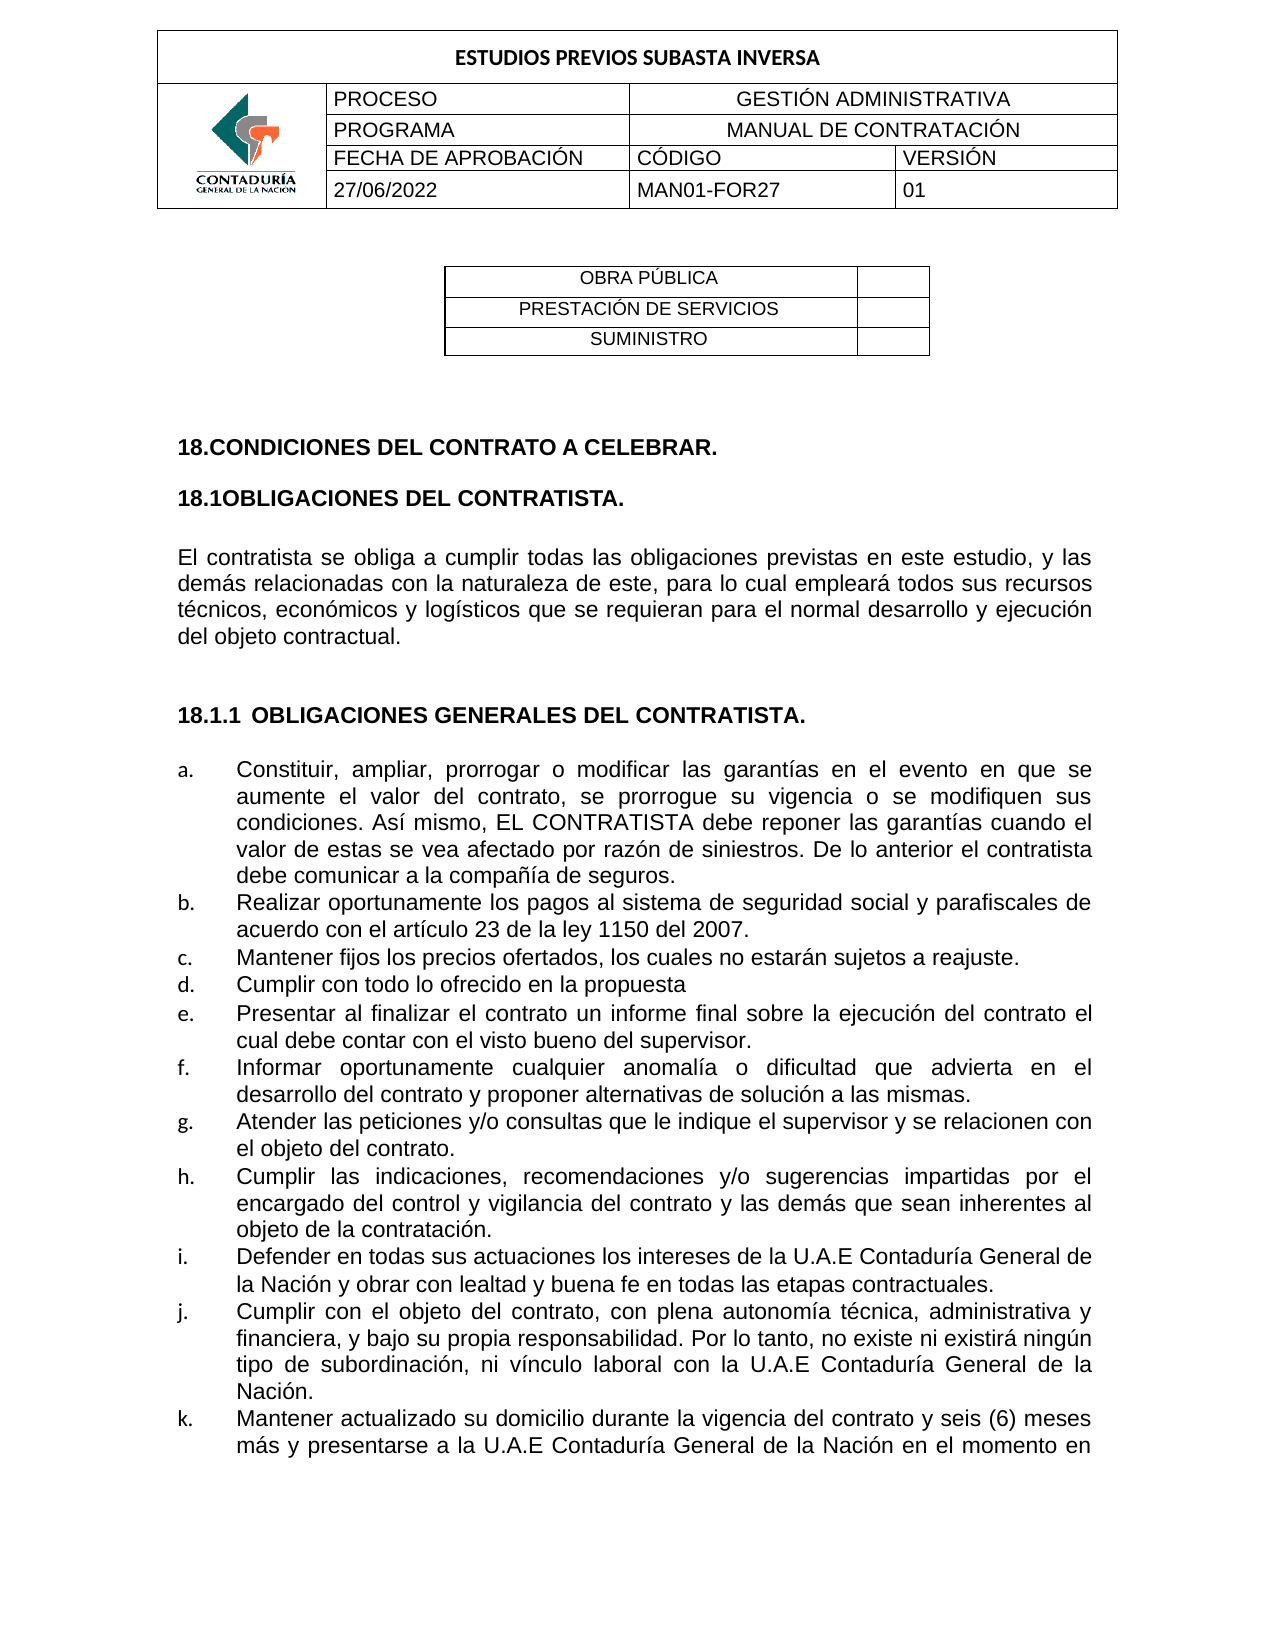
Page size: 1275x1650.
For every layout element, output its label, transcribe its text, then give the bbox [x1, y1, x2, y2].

table_cell [858, 298, 929, 327]
list Cumplir con el objeto del contrato, con plena autonomía técnica, administrativa y financiera, y bajo su propia responsabilidad. Por lo tanto, no existe ni existirá ningún tipo de subordinación, ni vínculo laboral con la U.A.E Contaduría General de la Nación. [177, 1297, 1093, 1404]
table_cell [858, 328, 929, 355]
list Atender las peticiones y/o consultas que le indique el supervisor y se relacionen con el objeto del contrato. [177, 1107, 1093, 1162]
table_cell SUMINISTRO [446, 328, 857, 355]
subtitle 18.CONDICIONES DEL CONTRATO A CELEBRAR. [177, 433, 1093, 460]
list Defender en todas sus actuaciones los intereses de la U.A.E Contaduría General de la Nación y obrar con lealtad y buena fe en todas las etapas contractuales. [177, 1242, 1093, 1297]
text El contratista se obliga a cumplir todas las obligaciones previstas en este estudio, y las demás relacionadas con la naturaleza de este, para lo cual empleará todos sus recursos técnicos, económicos y logísticos que se requieran para el normal desarrollo y ejecución del objeto contractual. [177, 544, 1093, 649]
table_cell OBRA PÚBLICA [446, 267, 857, 297]
list Cumplir con todo lo ofrecido en la propuesta [177, 971, 1093, 999]
list Cumplir las indicaciones, recomendaciones y/o sugerencias impartidas por el encargado del control y vigilancia del contrato y las demás que sean inherentes al objeto de la contratación. [177, 1162, 1093, 1242]
list Informar oportunamente cualquier anomalía o dificultad que advierta en el desarrollo del contrato y proponer alternativas de solución a las mismas. [177, 1053, 1093, 1107]
list Realizar oportunamente los pagos al sistema de seguridad social y parafiscales de acuerdo con el artículo 23 de la ley 1150 del 2007. [177, 888, 1093, 943]
table_cell [858, 267, 929, 297]
list Constituir, ampliar, prorrogar o modificar las garantías en el evento en que se aumente el valor del contrato, se prorrogue su vigencia o se modifiquen sus condiciones. Así mismo, EL CONTRATISTA debe reponer las garantías cuando el valor de estas se vea afectado por razón de siniestros. De lo anterior el contratista debe comunicar a la compañía de seguros. [177, 755, 1093, 888]
list Mantener fijos los precios ofertados, los cuales no estarán sujetos a reajuste. [177, 943, 1093, 971]
subtitle 18.1OBLIGACIONES DEL CONTRATISTA. [177, 485, 1093, 511]
table_cell PRESTACIÓN DE SERVICIOS [446, 298, 857, 327]
list Presentar al finalizar el contrato un informe final sobre la ejecución del contrato el cual debe contar con el visto bueno del supervisor. [177, 999, 1093, 1053]
list OBLIGACIONES GENERALES DEL CONTRATISTA. [177, 702, 1093, 728]
picture [178, 85, 313, 198]
